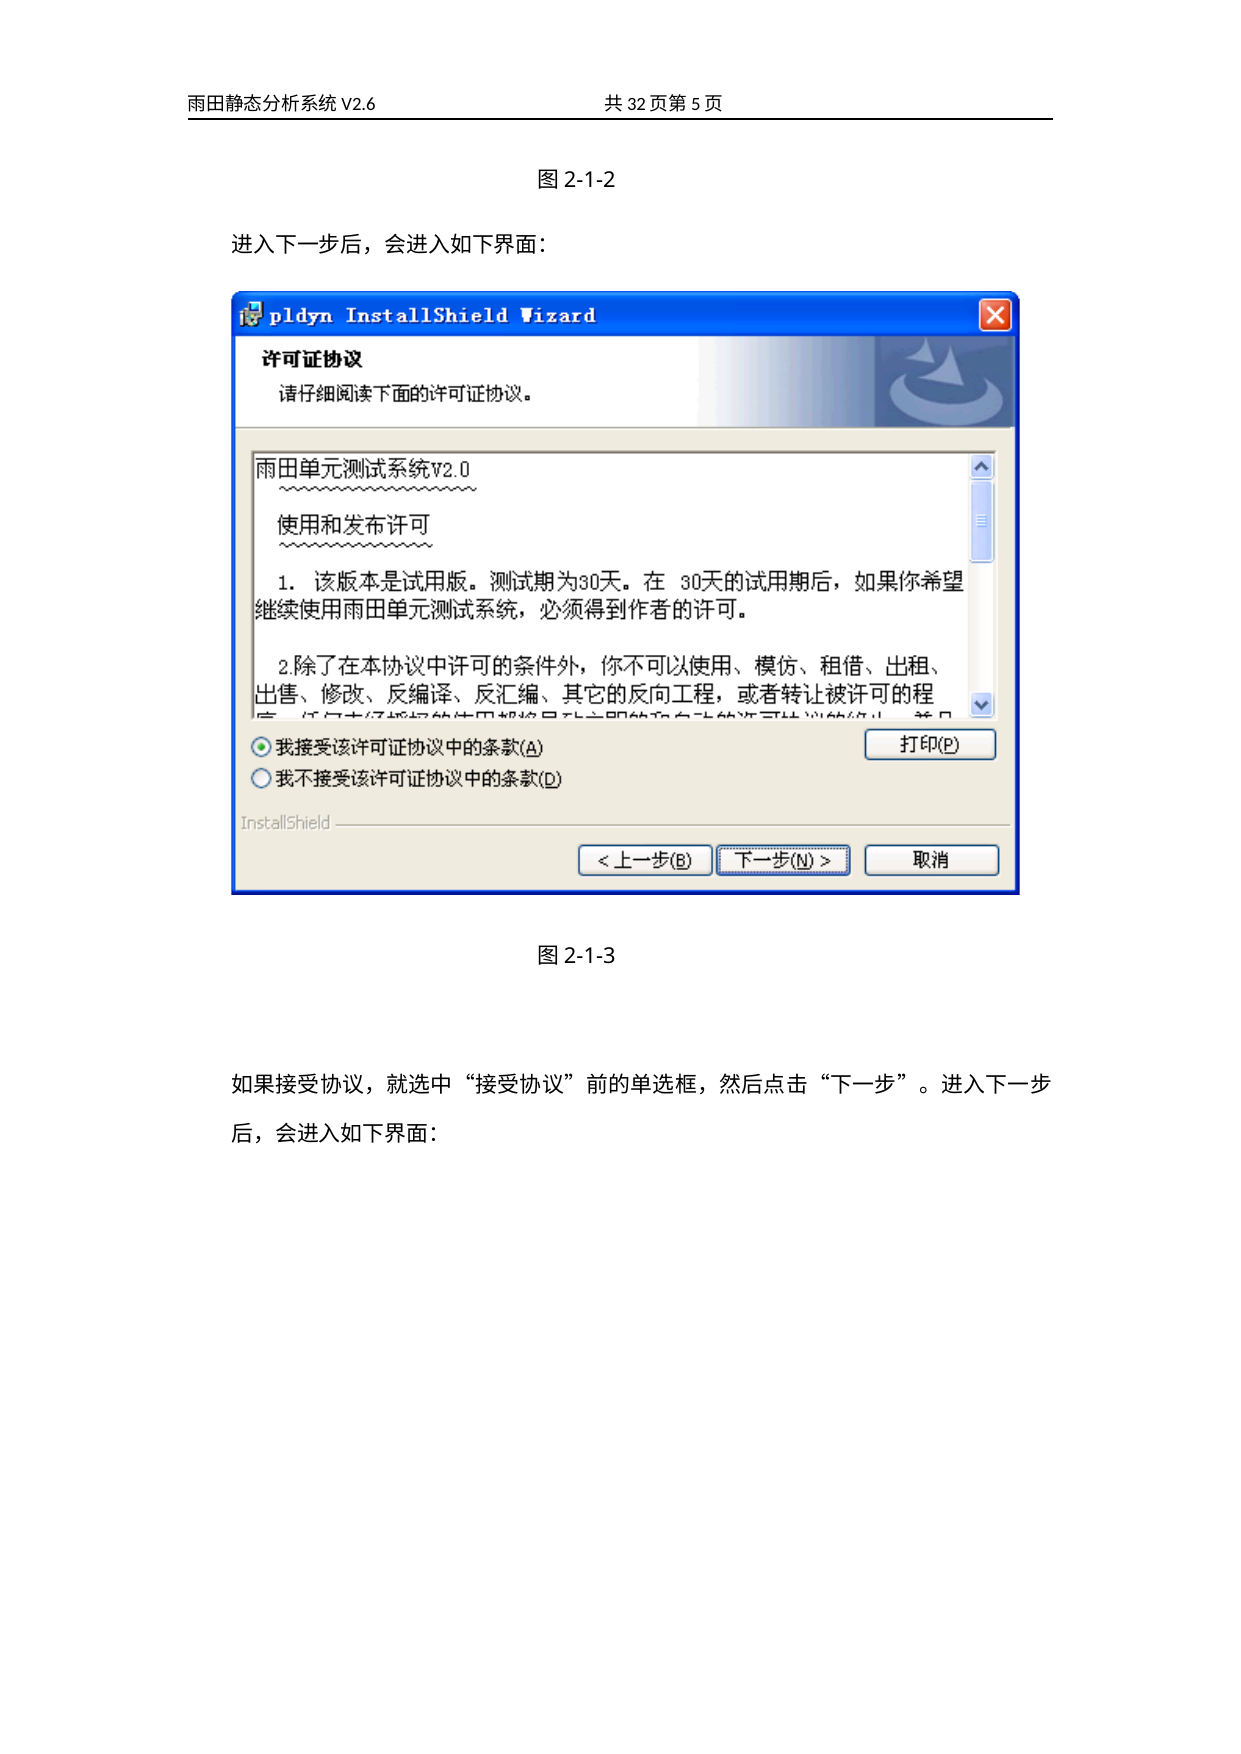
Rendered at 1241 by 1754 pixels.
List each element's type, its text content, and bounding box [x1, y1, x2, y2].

text 图2-1-2 [187, 162, 1053, 194]
text 进入下一步后，会进入如下界面： [187, 227, 1053, 259]
picture [231, 291, 1020, 895]
text 图2-1-3 [187, 938, 1053, 971]
text 如果接受协议，就选中“接受协议”前的单选框，然后点击“下一步”。进入下一步后，会进入如下界面： [231, 1066, 1053, 1148]
